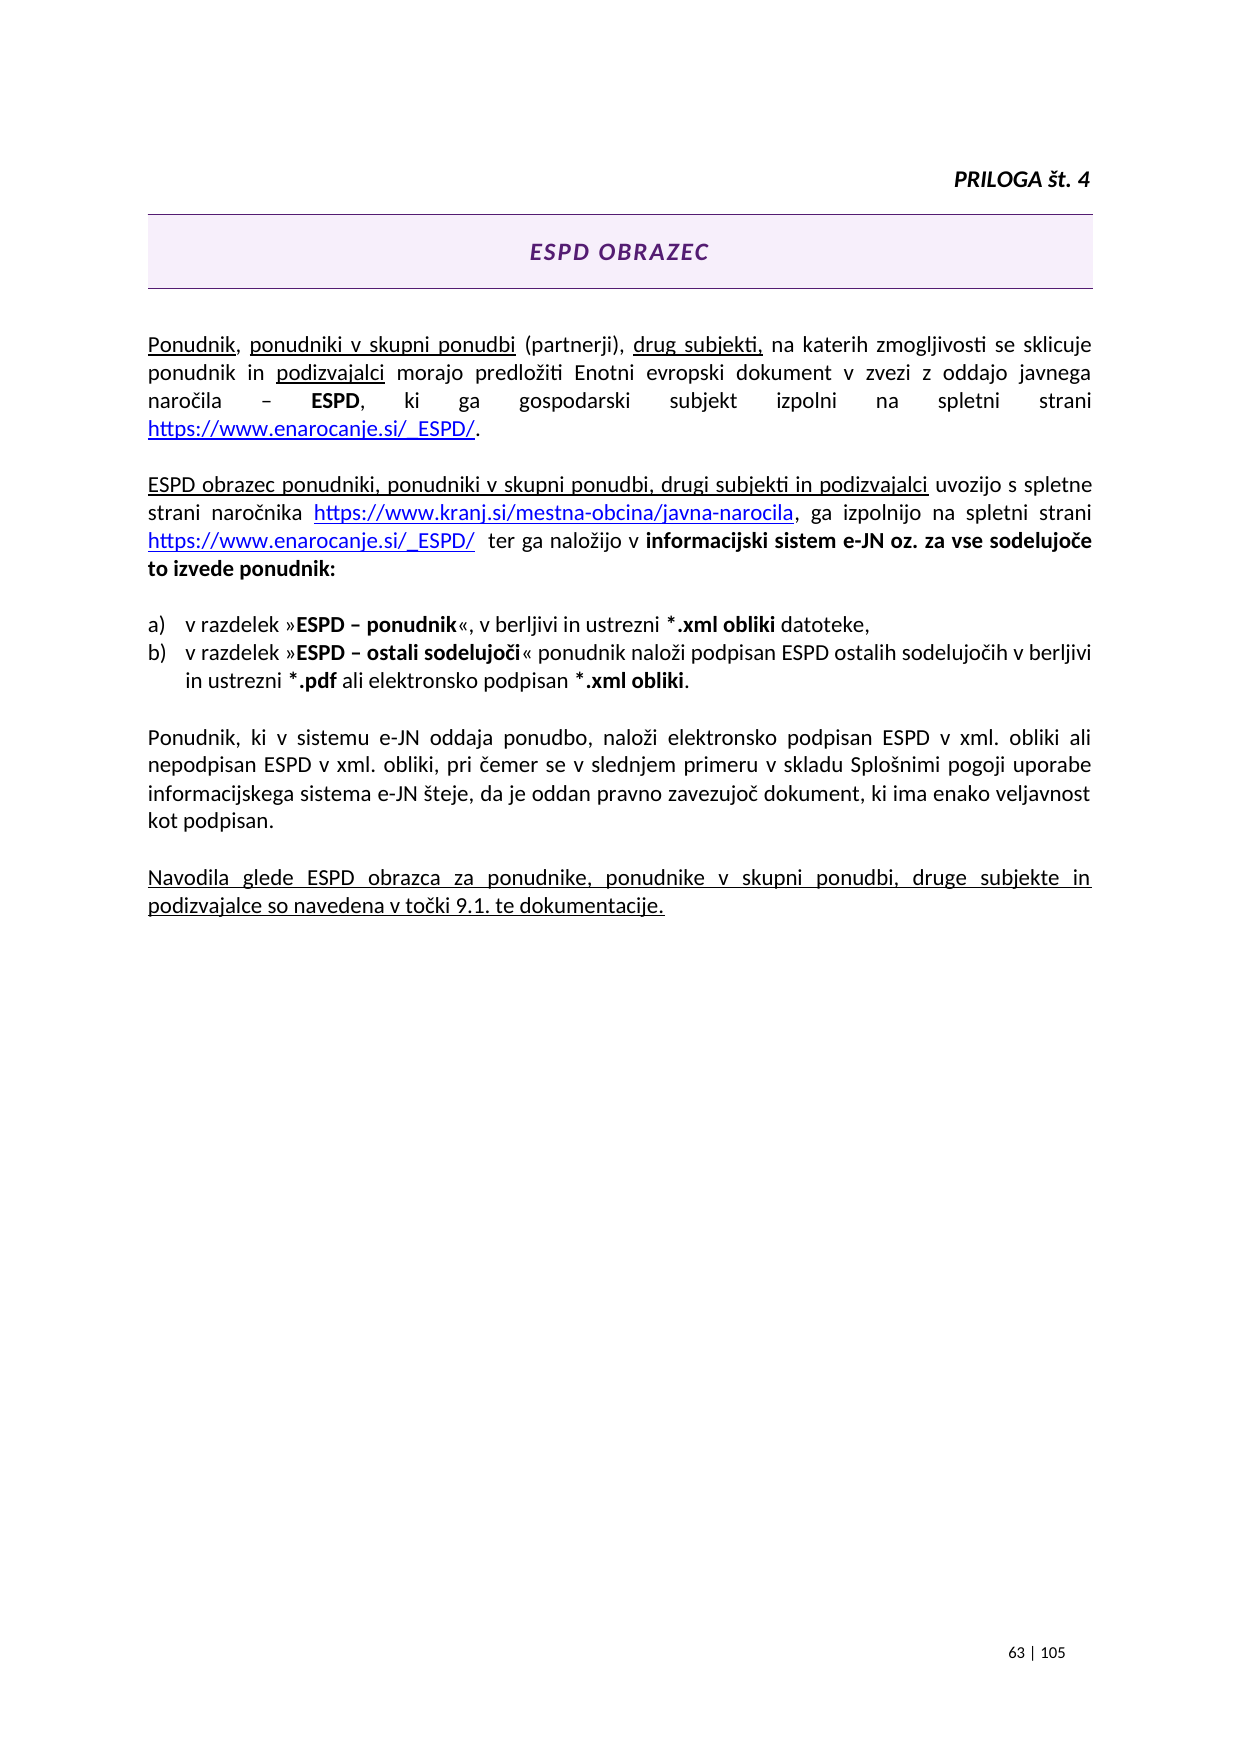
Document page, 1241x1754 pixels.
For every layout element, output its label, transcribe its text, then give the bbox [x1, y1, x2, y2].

list v razdelek »ESPD – ostali sodelujoči« ponudnik naloži podpisan ESPD ostalih sodelujočih v berljivi in ustrezni *.pdf ali elektronsko podpisan *.xml obliki. [148, 638, 1093, 694]
text Ponudnik, ponudniki v skupni ponudbi (partnerji), drug subjekti, na katerih zmogljivosti se sklicuje ponudnik in podizvajalci morajo predložiti Enotni evropski dokument v zvezi z oddajo javnega naročila – ESPD, ki ga gospodarski subjekt izpolni na spletni strani https://www.enarocanje.si/_ESPD/. [148, 330, 1093, 442]
text ESPD OBRAZEC [148, 215, 1093, 288]
list v razdelek »ESPD – ponudnik«, v berljivi in ustrezni *.xml obliki datoteke, [148, 611, 1093, 638]
text Navodila glede ESPD obrazca za ponudnike, ponudnike v skupni ponudbi, druge subjekte in podizvajalce so navedena v točki 9.1. te dokumentacije. [148, 863, 1093, 919]
text PRILOGA št. 4 [148, 164, 1092, 193]
text Ponudnik, ki v sistemu e-JN oddaja ponudbo, naloži elektronsko podpisan ESPD v xml. obliki ali nepodpisan ESPD v xml. obliki, pri čemer se v slednjem primeru v skladu Splošnimi pogoji uporabe informacijskega sistema e-JN šteje, da je oddan pravno zavezujoč dokument, ki ima enako veljavnost kot podpisan. [148, 723, 1093, 835]
text ESPD obrazec ponudniki, ponudniki v skupni ponudbi, drugi subjekti in podizvajalci uvozijo s spletne strani naročnika https://www.kranj.si/mestna-obcina/javna-narocila, ga izpolnijo na spletni strani https://www.enarocanje.si/_ESPD/ ter ga naložijo v informacijski sistem e-JN oz. za vse sodelujoče to izvede ponudnik: [148, 470, 1093, 582]
